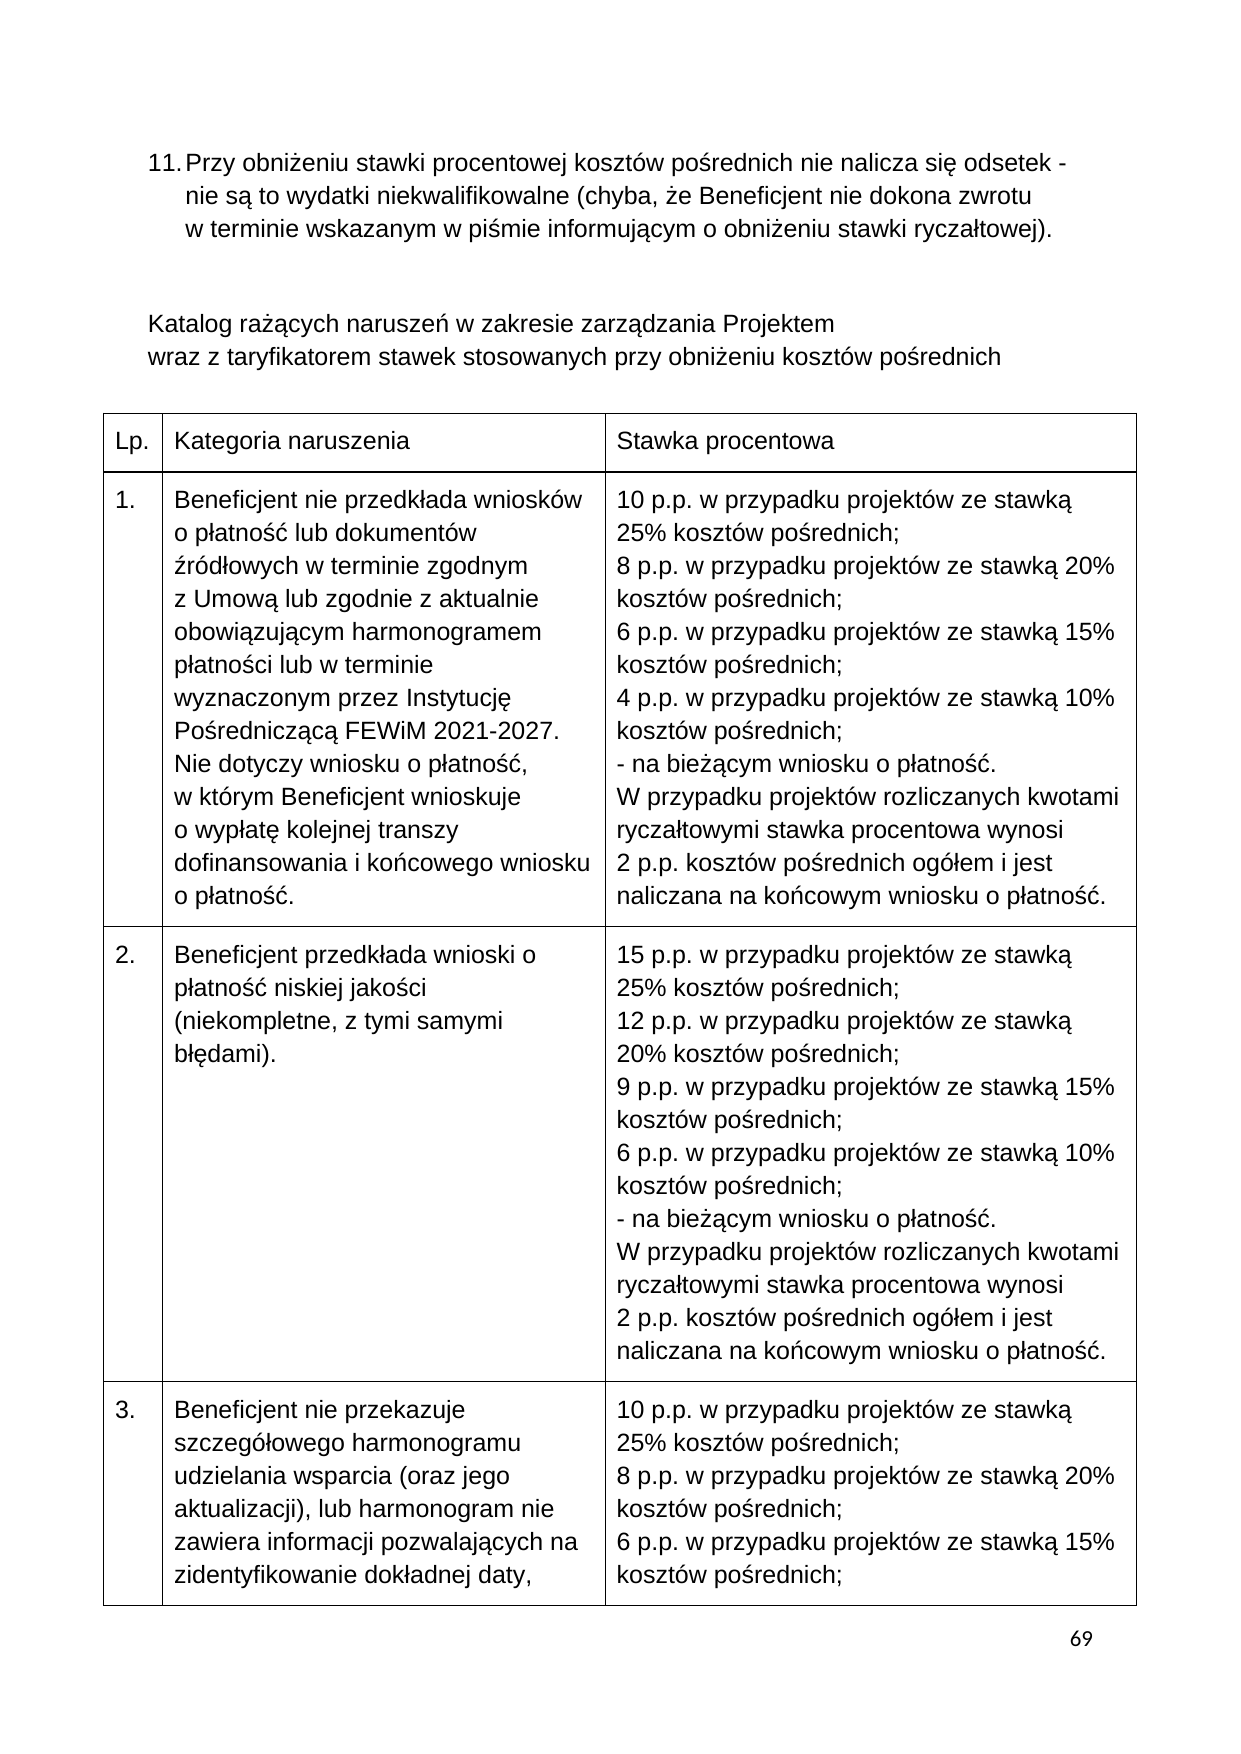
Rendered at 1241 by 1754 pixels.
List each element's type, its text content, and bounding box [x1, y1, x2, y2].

table_cell 15 p.p. w przypadku projektów ze stawką 25% kosztów pośrednich; 12 p.p. w przypadku projektów ze stawką 20% kosztów pośrednich; 9 p.p. w przypadku projektów ze stawką 15% kosztów pośrednich; 6 p.p. w przypadku projektów ze stawką 10% kosztów pośrednich; - na bieżącym wniosku o płatność. W przypadku projektów rozliczanych kwotami ryczałtowymi stawka procentowa wynosi 2 p.p. kosztów pośrednich ogółem i jest naliczana na końcowym wniosku o płatność. [606, 927, 1136, 1381]
table_cell Beneficjent nie przedkłada wniosków o płatność lub dokumentów źródłowych w terminie zgodnym z Umową lub zgodnie z aktualnie obowiązującym harmonogramem płatności lub w terminie wyznaczonym przez Instytucję Pośredniczącą FEWiM 2021-2027. Nie dotyczy wniosku o płatność, w którym Beneficjent wnioskuje o wypłatę kolejnej transzy dofinansowania i końcowego wniosku o płatność. [163, 473, 605, 926]
table_header Kategoria naruszenia [163, 414, 605, 471]
table_header Lp. [104, 414, 162, 471]
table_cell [606, 1382, 1136, 1605]
list Przy obniżeniu stawki procentowej kosztów pośrednich nie nalicza się odsetek - nie są to wydatki niekwalifikowalne (chyba, że Beneficjent nie dokona zwrotu w terminie wskazanym w piśmie informującym o obniżeniu stawki ryczałtowej). [148, 148, 1093, 242]
table_header Stawka procentowa [606, 414, 1136, 471]
table_cell [104, 473, 162, 926]
text Katalog rażących naruszeń w zakresie zarządzania Projektem wraz z taryfikatorem stawek stosowanych przy obniżeniu kosztów pośrednich [148, 309, 1093, 371]
table_cell [104, 1382, 162, 1605]
table_cell Beneficjent przedkłada wnioski o płatność niskiej jakości (niekompletne, z tymi samymi błędami). [163, 927, 605, 1381]
table_cell [104, 927, 162, 1381]
table_cell 10 p.p. w przypadku projektów ze stawką 25% kosztów pośrednich; 8 p.p. w przypadku projektów ze stawką 20% kosztów pośrednich; 6 p.p. w przypadku projektów ze stawką 15% kosztów pośrednich; 4 p.p. w przypadku projektów ze stawką 10% kosztów pośrednich; - na bieżącym wniosku o płatność. W przypadku projektów rozliczanych kwotami ryczałtowymi stawka procentowa wynosi 2 p.p. kosztów pośrednich ogółem i jest naliczana na końcowym wniosku o płatność. [606, 473, 1136, 926]
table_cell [163, 1382, 605, 1605]
